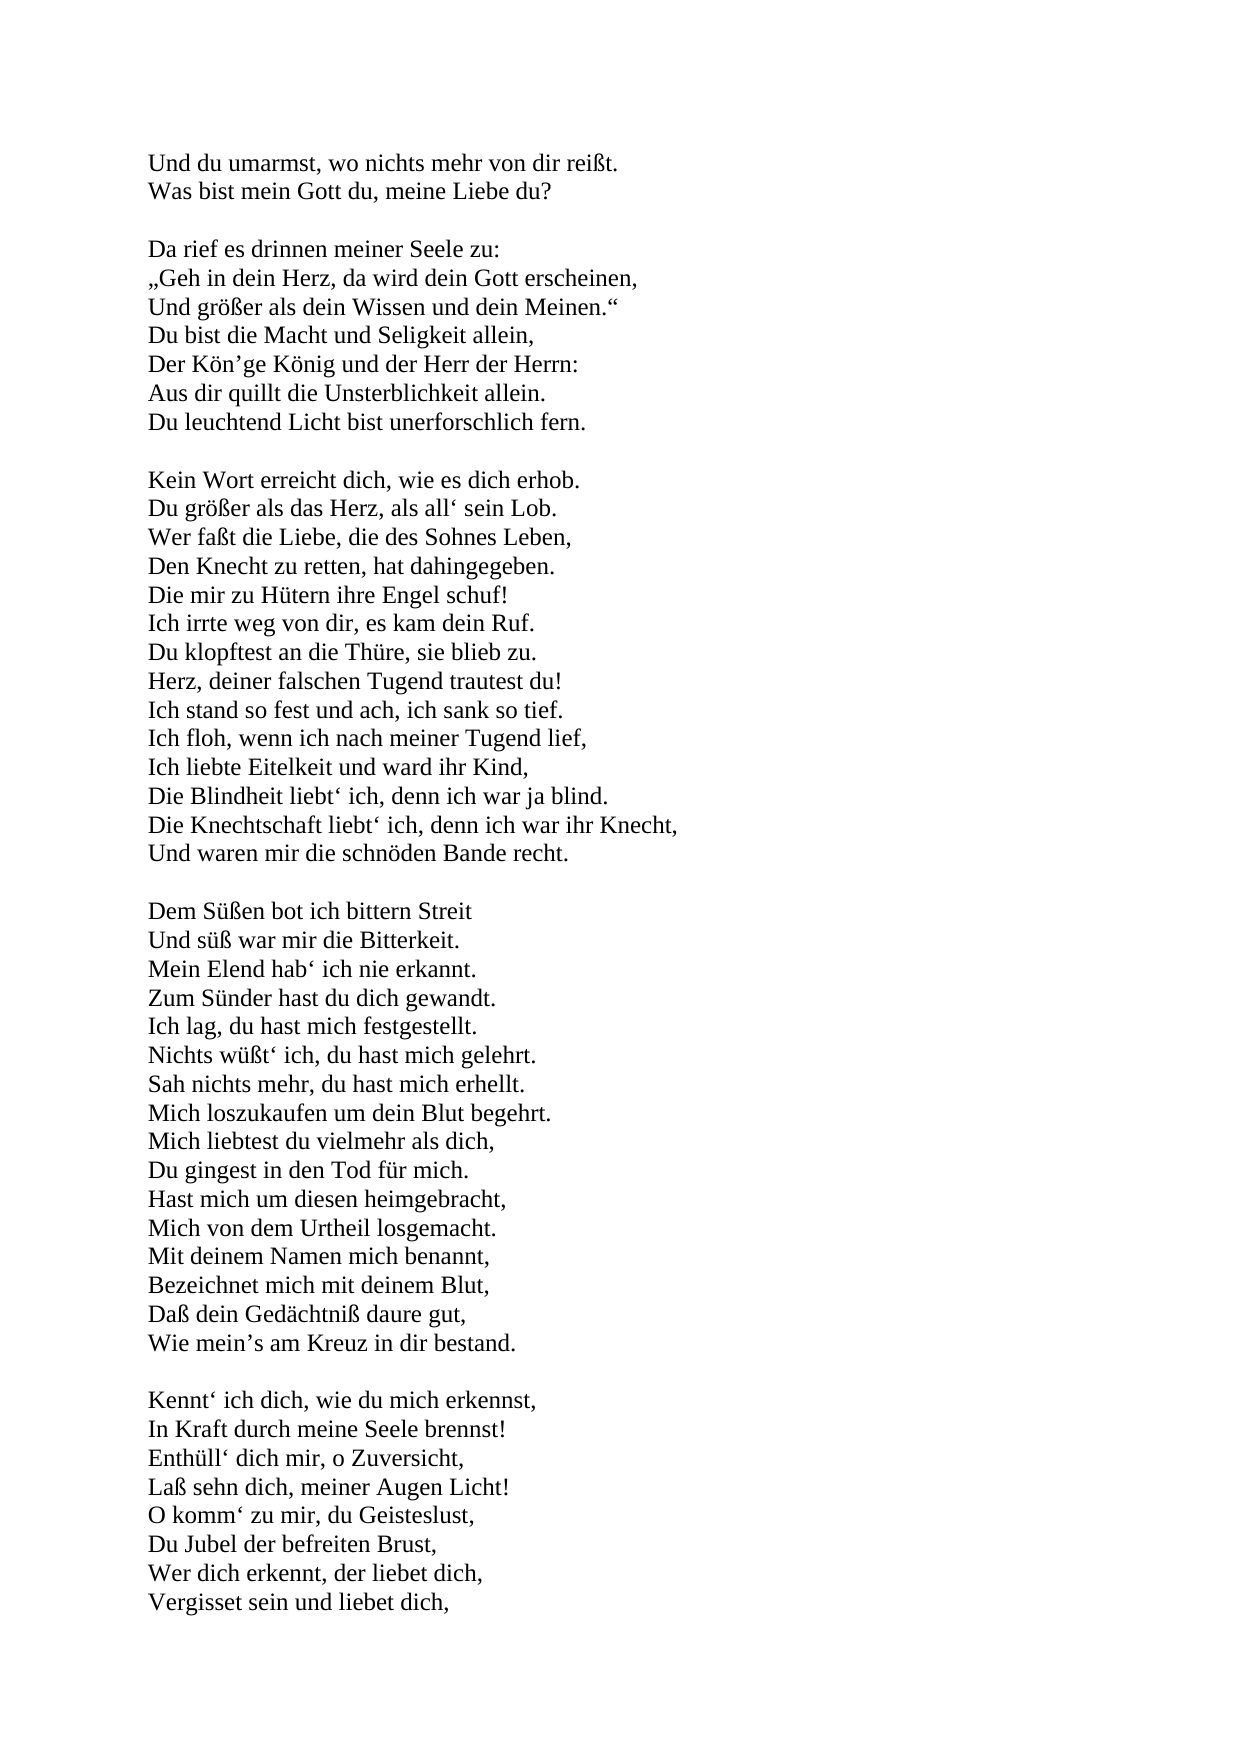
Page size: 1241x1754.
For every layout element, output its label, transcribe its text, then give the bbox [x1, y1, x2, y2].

text Dem Süßen bot ich bittern Streit Und süß war mir die Bitterkeit. Mein Elend hab‘ ich nie erkannt. Zum Sünder hast du dich gewandt. Ich lag, du hast mich festgestellt. Nichts wüßt‘ ich, du hast mich gelehrt. Sah nichts mehr, du hast mich erhellt. Mich loszukaufen um dein Blut begehrt. Mich liebtest du vielmehr als dich, Du gingest in den Tod für mich. Hast mich um diesen heimgebracht, Mich von dem Urtheil losgemacht. Mit deinem Namen mich benannt, Bezeichnet mich mit deinem Blut, Daß dein Gedächtniß daure gut, Wie mein’s am Kreuz in dir bestand. [148, 896, 1093, 1356]
text Da rief es drinnen meiner Seele zu: „Geh in dein Herz, da wird dein Gott erscheinen, Und größer als dein Wissen und dein Meinen.“ Du bist die Macht und Seligkeit allein, Der Kön’ge König und der Herr der Herrn: Aus dir quillt die Unsterblichkeit allein. Du leuchtend Licht bist unerforschlich fern. [148, 234, 1093, 436]
text Kein Wort erreicht dich, wie es dich erhob. Du größer als das Herz, als all‘ sein Lob. Wer faßt die Liebe, die des Sohnes Leben, Den Knecht zu retten, hat dahingegeben. Die mir zu Hütern ihre Engel schuf! Ich irrte weg von dir, es kam dein Ruf. Du klopftest an die Thüre, sie blieb zu. Herz, deiner falschen Tugend trautest du! Ich stand so fest und ach, ich sank so tief. Ich floh, wenn ich nach meiner Tugend lief, Ich liebte Eitelkeit und ward ihr Kind, Die Blindheit liebt‘ ich, denn ich war ja blind. Die Knechtschaft liebt‘ ich, denn ich war ihr Knecht, Und waren mir die schnöden Bande recht. [148, 465, 1093, 867]
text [148, 148, 1093, 205]
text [148, 1386, 1093, 1616]
